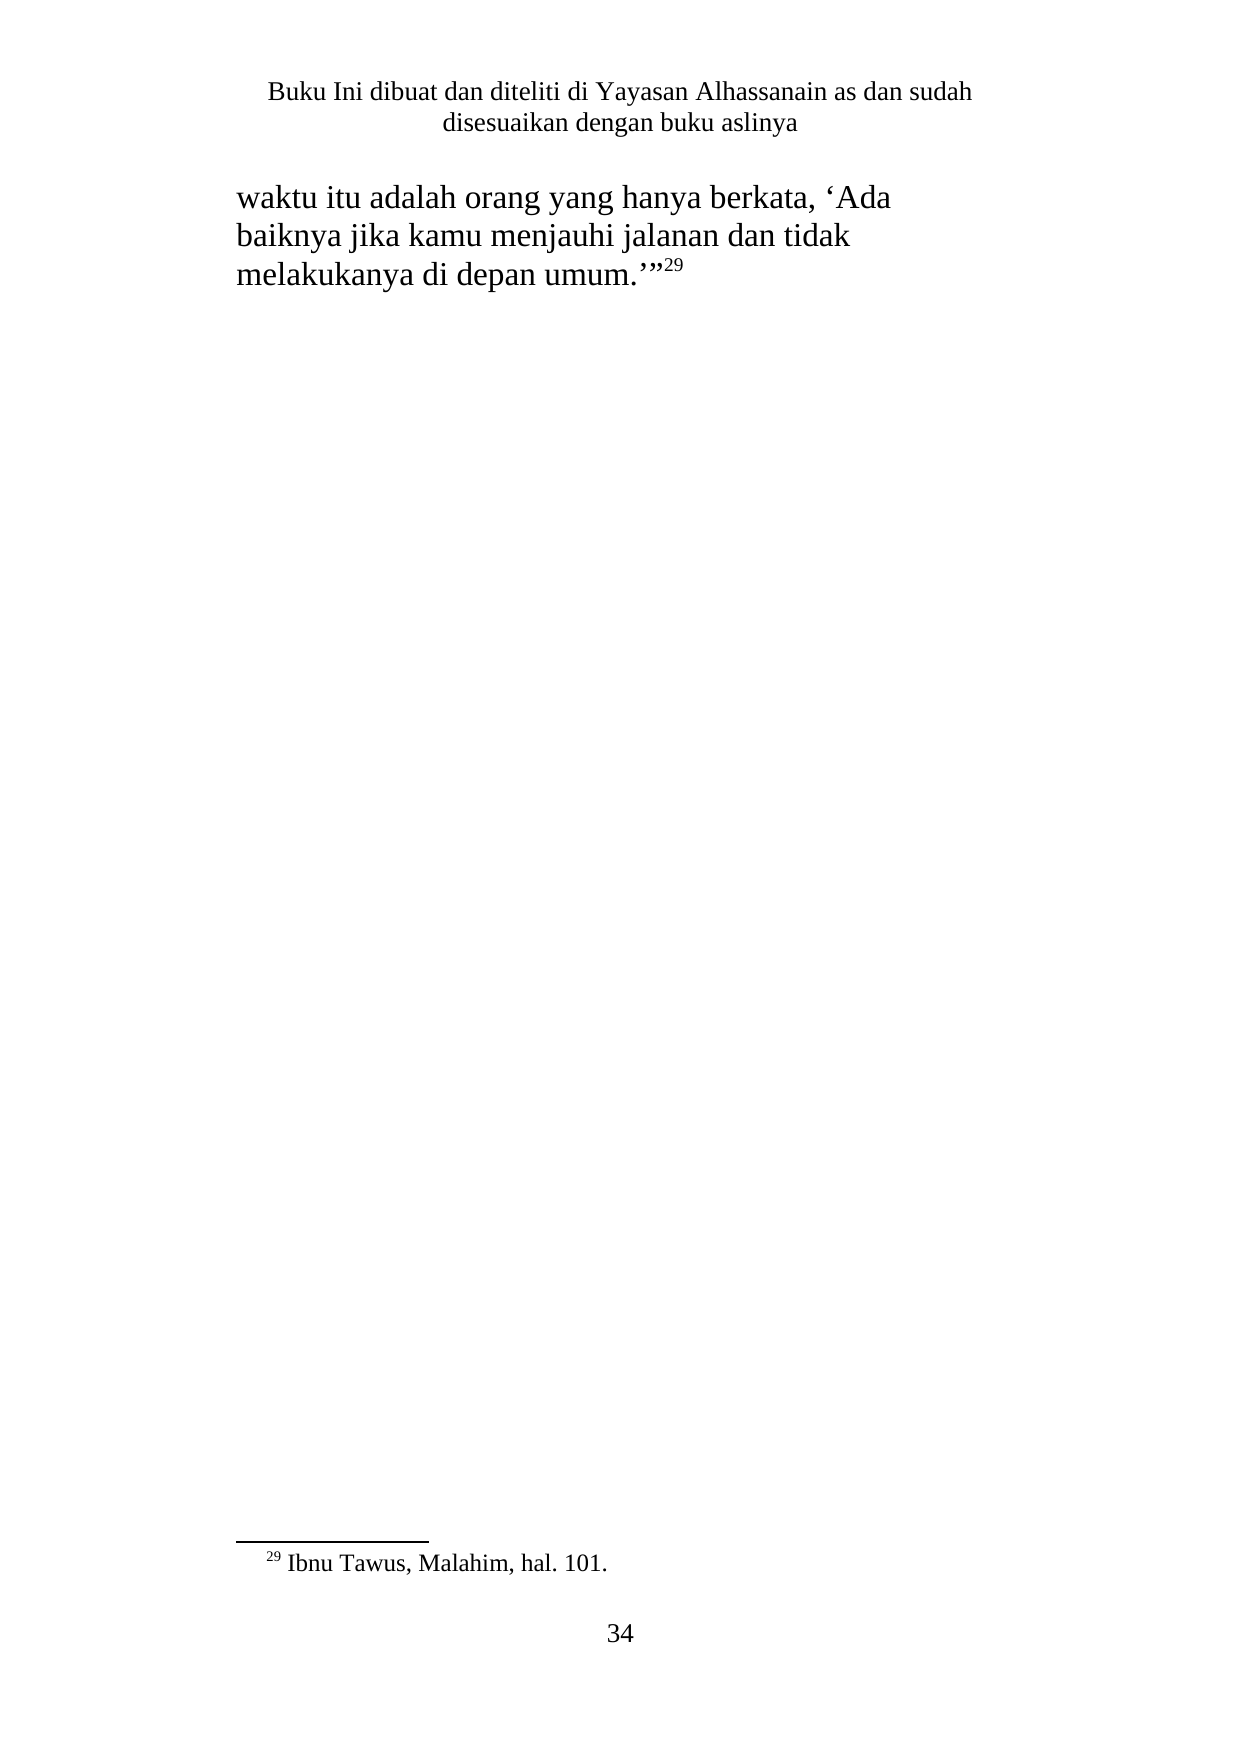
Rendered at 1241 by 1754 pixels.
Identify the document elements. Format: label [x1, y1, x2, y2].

text [236, 177, 1004, 292]
